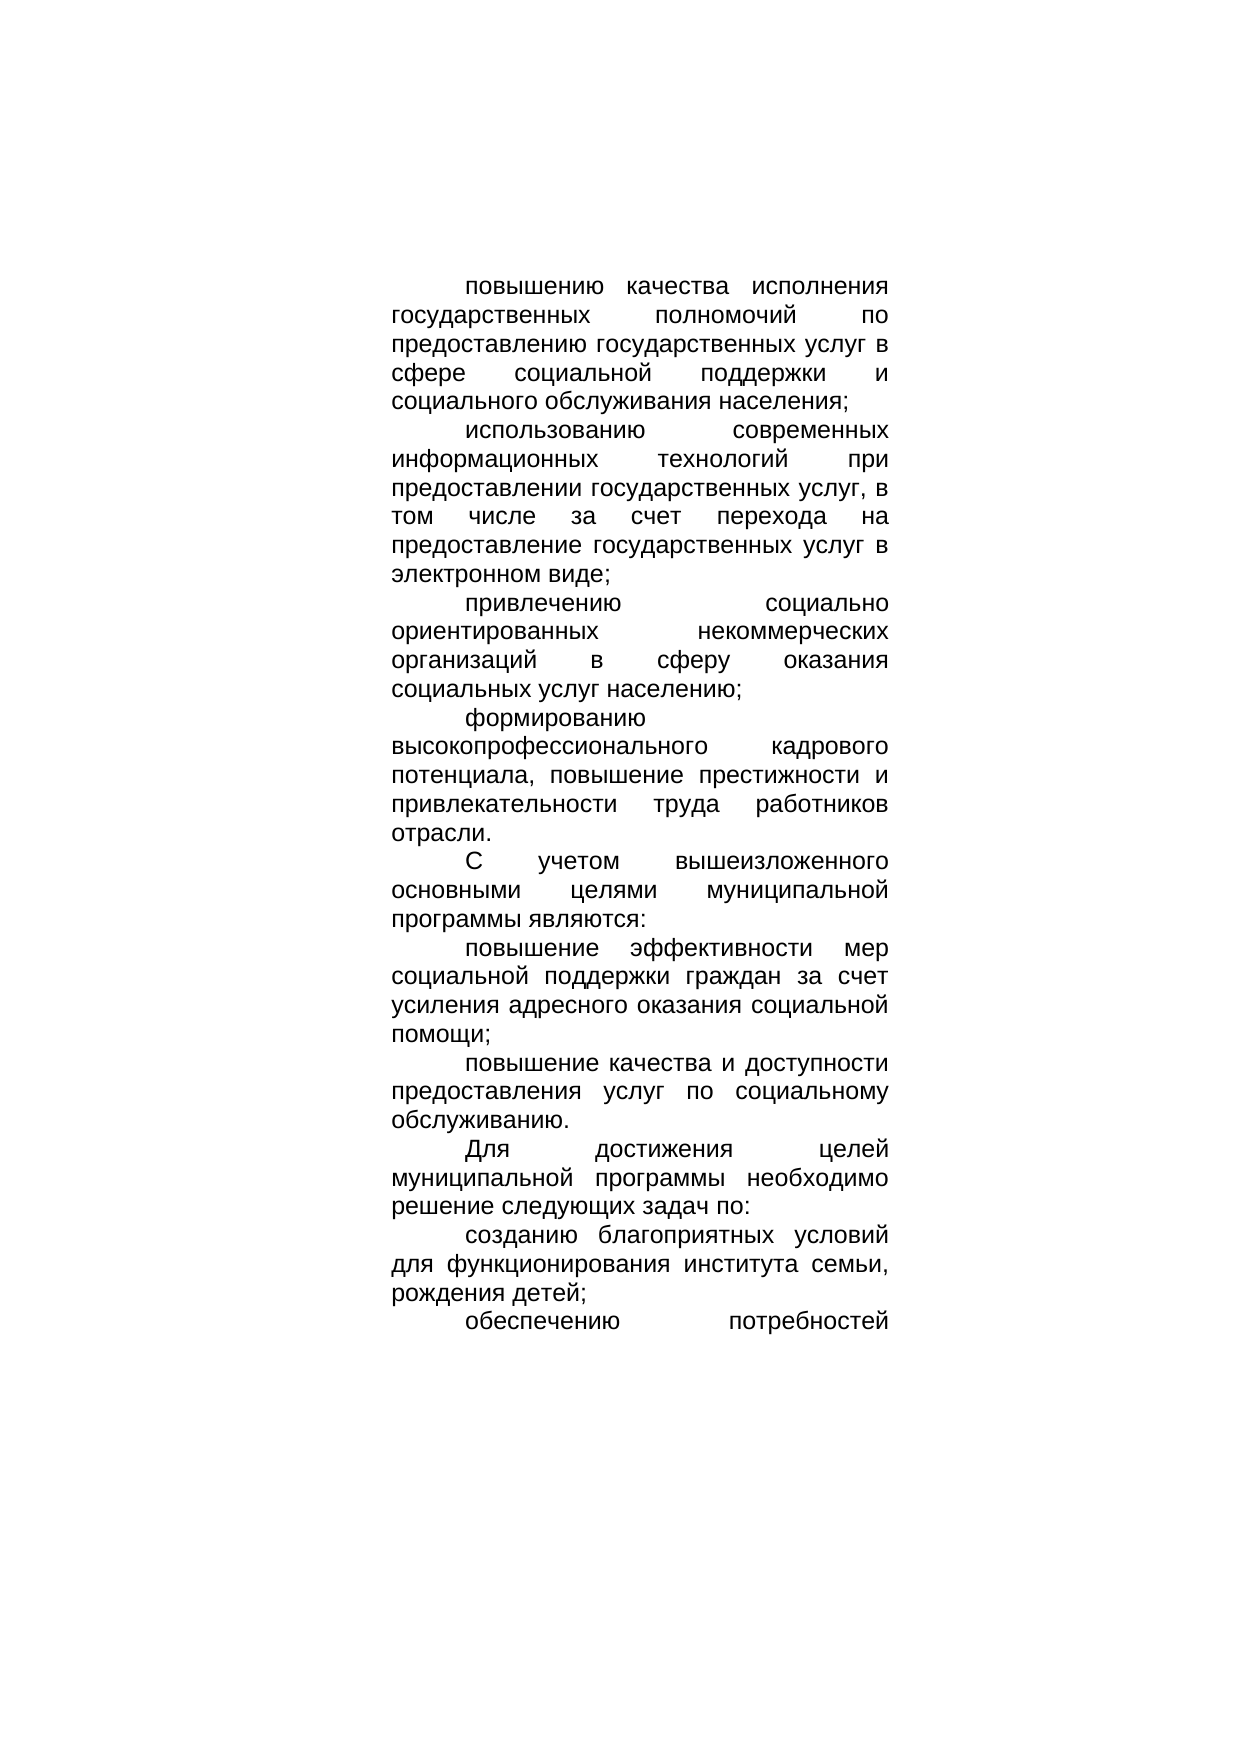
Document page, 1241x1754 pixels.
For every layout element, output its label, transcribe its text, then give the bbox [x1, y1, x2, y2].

text использованию современных информационных технологий при предоставлении государственных услуг, в том числе за счет перехода на предоставление государственных услуг в электронном виде; [391, 415, 889, 587]
text С учетом вышеизложенного основными целями муниципальной программы являются: [391, 846, 889, 932]
text формированию высокопрофессионального кадрового потенциала, повышение престижности и привлекательности труда работников отрасли. [391, 702, 889, 846]
text привлечению социально ориентированных некоммерческих организаций в сферу оказания социальных услуг населению; [391, 587, 889, 702]
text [391, 1306, 889, 1335]
text повышению качества исполнения государственных полномочий по предоставлению государственных услуг в сфере социальной поддержки и социального обслуживания населения; [391, 271, 889, 415]
text Для достижения целей муниципальной программы необходимо решение следующих задач по: [391, 1134, 889, 1220]
text повышение качества и доступности предоставления услуг по социальному обслуживанию. [391, 1047, 889, 1134]
text созданию благоприятных условий для функционирования института семьи, рождения детей; [391, 1220, 889, 1306]
text повышение эффективности мер социальной поддержки граждан за счет усиления адресного оказания социальной помощи; [391, 932, 889, 1047]
